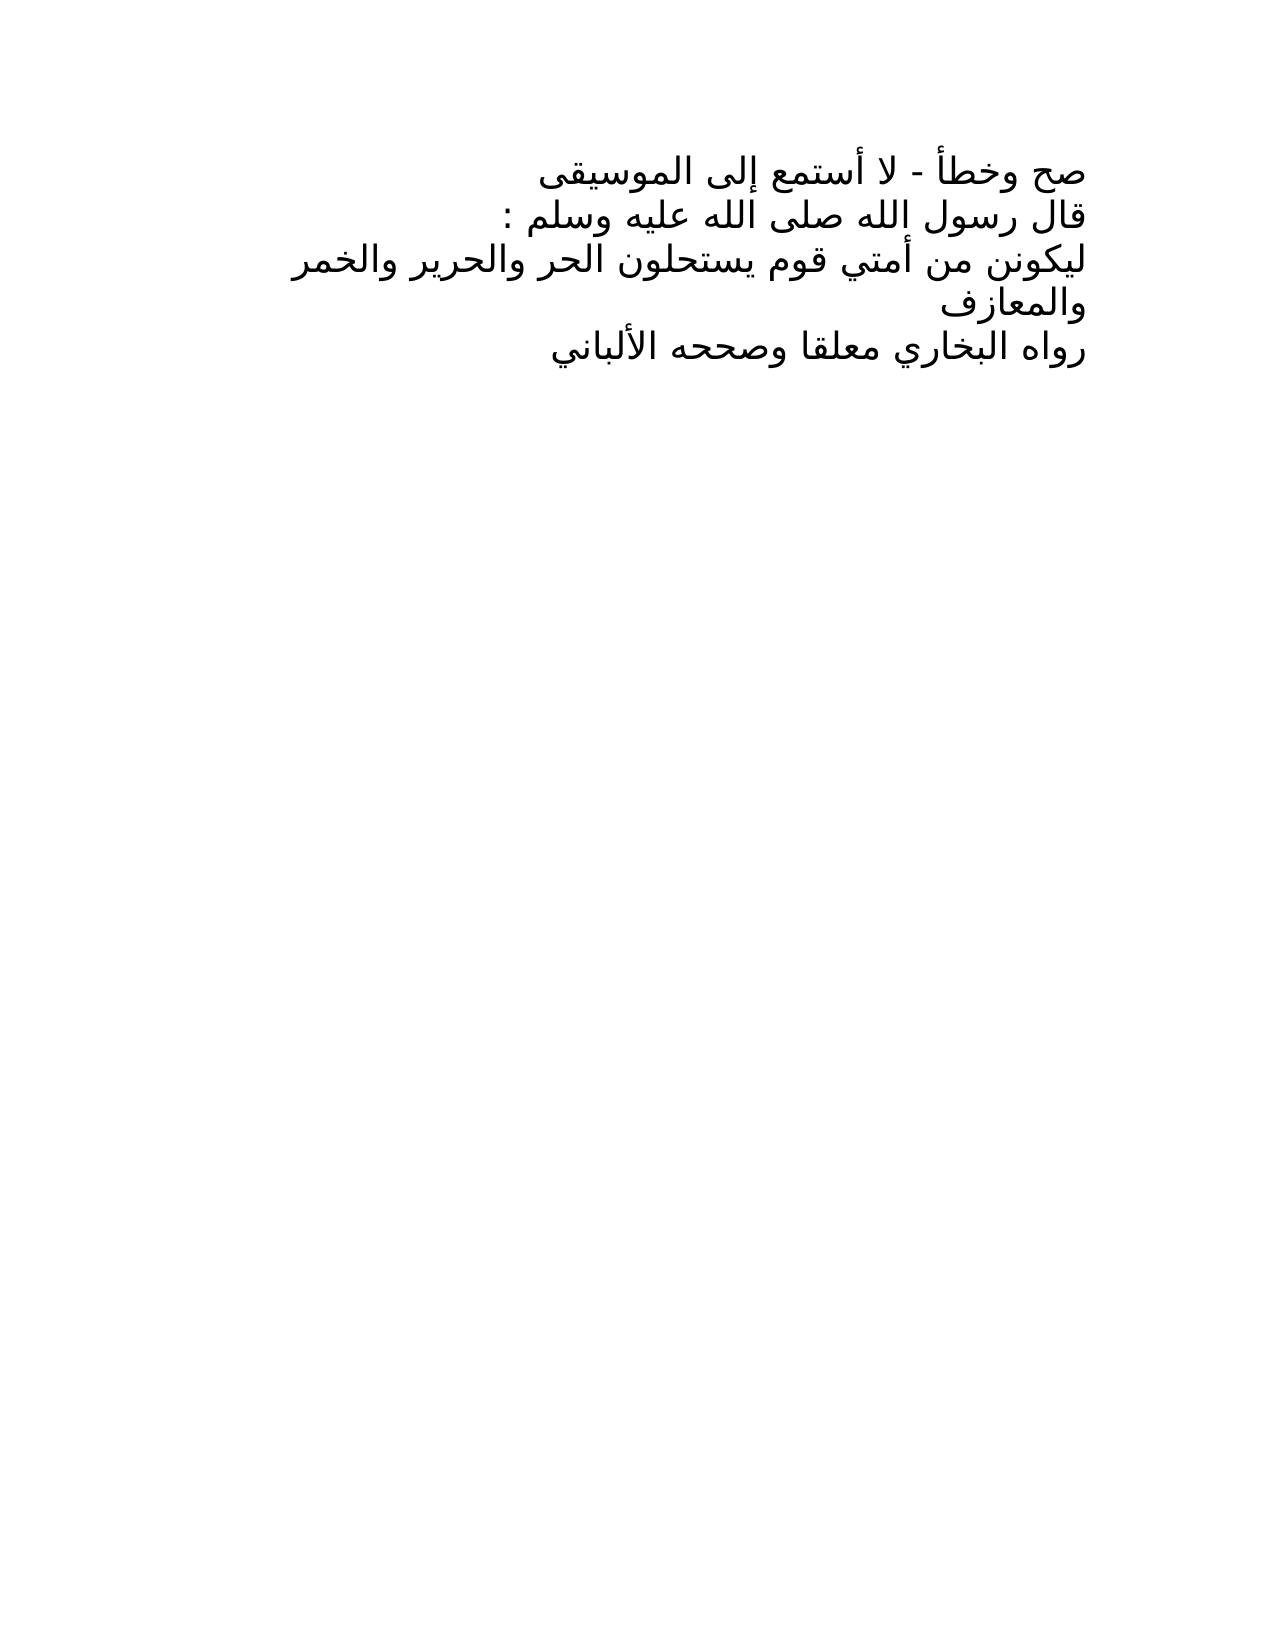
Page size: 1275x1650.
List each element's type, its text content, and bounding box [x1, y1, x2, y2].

text رواه البخاري معلقا وصححه الألباني [187, 324, 1087, 368]
text صح وخطأ - لا أستمع إلى الموسيقى [187, 150, 1087, 194]
text قال رسول الله صلى الله عليه وسلم : [187, 194, 1087, 237]
text ليكونن من أمتي قوم يستحلون الحر والحرير والخمر والمعازف [187, 237, 1087, 324]
